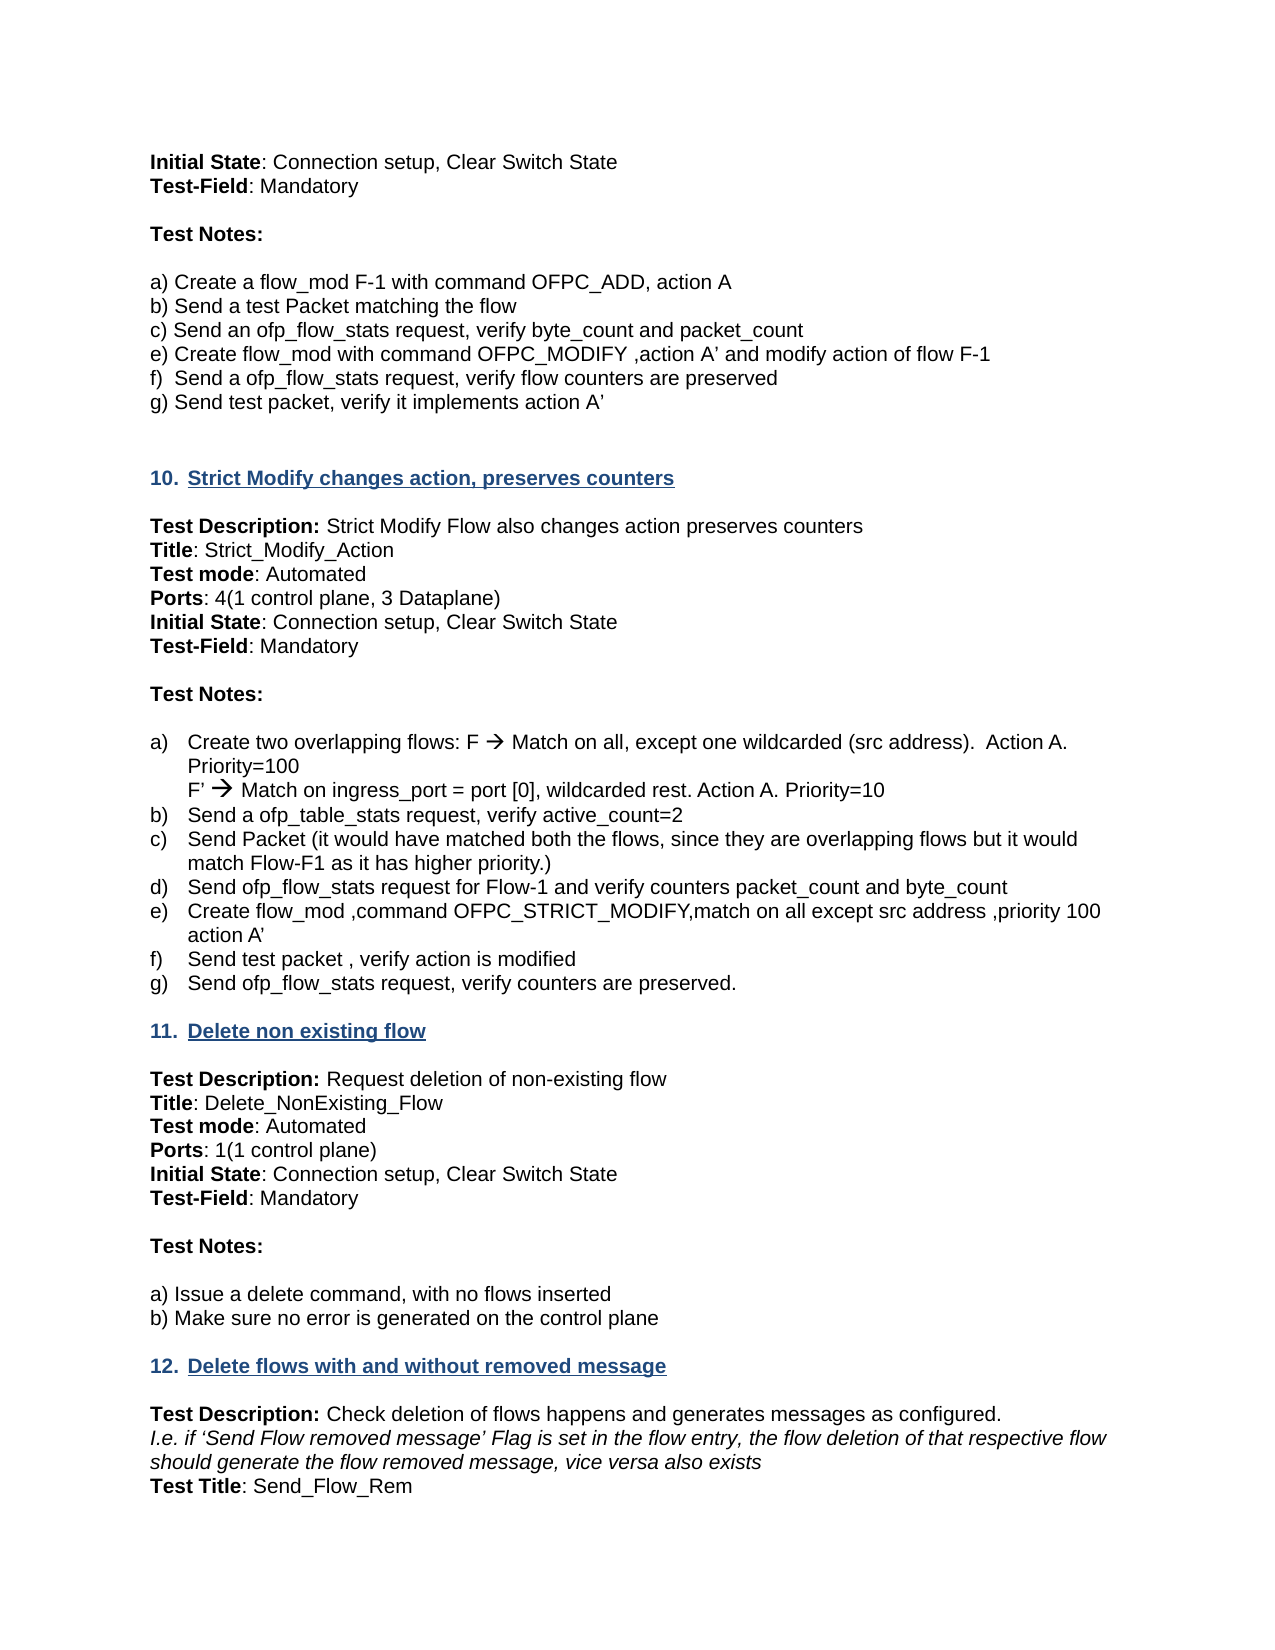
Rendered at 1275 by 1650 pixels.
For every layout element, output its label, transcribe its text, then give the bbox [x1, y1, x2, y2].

list Strict Modify changes action, preserves counters [150, 466, 1125, 490]
list Send ofp_flow_stats request, verify counters are preserved. [150, 971, 1125, 994]
text Title: Delete_NonExisting_Flow [150, 1090, 1125, 1114]
list Send a ofp_table_stats request, verify active_count=2 [150, 803, 1125, 827]
text Test Notes: [150, 222, 1125, 246]
text Initial State: Connection setup, Clear Switch State [150, 610, 1125, 634]
text Initial State: Connection setup, Clear Switch State [150, 1162, 1125, 1186]
text a) Create a flow_mod F-1 with command OFPC_ADD, action A [150, 270, 1125, 294]
text Title: Strict_Modify_Action [150, 538, 1125, 562]
text Initial State: Connection setup, Clear Switch State [150, 150, 1125, 174]
text Test Notes: [150, 1234, 1125, 1258]
text Test mode: Automated [150, 1114, 1125, 1138]
text Test Notes: [150, 682, 1125, 706]
text f) Send a ofp_flow_stats request, verify flow counters are preserved [150, 366, 1125, 389]
list Create flow_mod ,command OFPC_STRICT_MODIFY,match on all except src address ,priority 100 action A’ [150, 899, 1125, 947]
text Test-Field: Mandatory [150, 1186, 1125, 1210]
text c) Send an ofp_flow_stats request, verify byte_count and packet_count [150, 318, 1125, 342]
list Send ofp_flow_stats request for Flow-1 and verify counters packet_count and byte_count [150, 875, 1125, 899]
text Ports: 1(1 control plane) [150, 1138, 1125, 1162]
text Test mode: Automated [150, 562, 1125, 586]
text b) Make sure no error is generated on the control plane [150, 1306, 1125, 1330]
text Ports: 4(1 control plane, 3 Dataplane) [150, 586, 1125, 610]
list Delete non existing flow [150, 1018, 1125, 1042]
text a) Issue a delete command, with no flows inserted [150, 1282, 1125, 1306]
text Test Title: Send_Flow_Rem [150, 1474, 1125, 1498]
text b) Send a test Packet matching the flow [150, 294, 1125, 318]
text Test-Field: Mandatory [150, 174, 1125, 198]
text Test Description: Check deletion of flows happens and generates messages as configured. [150, 1402, 1125, 1426]
list Create two overlapping flows: F Match on all, except one wildcarded (src address). Action A. Priority=100 [150, 730, 1125, 778]
list Delete flows with and without removed message [150, 1354, 1125, 1378]
list F’ Match on ingress_port = port [0], wildcarded rest. Action A. Priority=10 [187, 778, 1125, 803]
text g) Send test packet, verify it implements action A’ [150, 389, 1125, 413]
text Test Description: Request deletion of non-existing flow [150, 1066, 1125, 1090]
text Test-Field: Mandatory [150, 634, 1125, 658]
list Send Packet (it would have matched both the flows, since they are overlapping flows but it would match Flow-F1 as it has higher priority.) [150, 827, 1125, 875]
text e) Create flow_mod with command OFPC_MODIFY ,action A’ and modify action of flow F-1 [150, 342, 1125, 366]
list Send test packet , verify action is modified [150, 947, 1125, 971]
text Test Description: Strict Modify Flow also changes action preserves counters [150, 514, 1125, 538]
text I.e. if ‘Send Flow removed message’ Flag is set in the flow entry, the flow deletion of that respective flow should generate the flow removed message, vice versa also exists [150, 1426, 1125, 1474]
